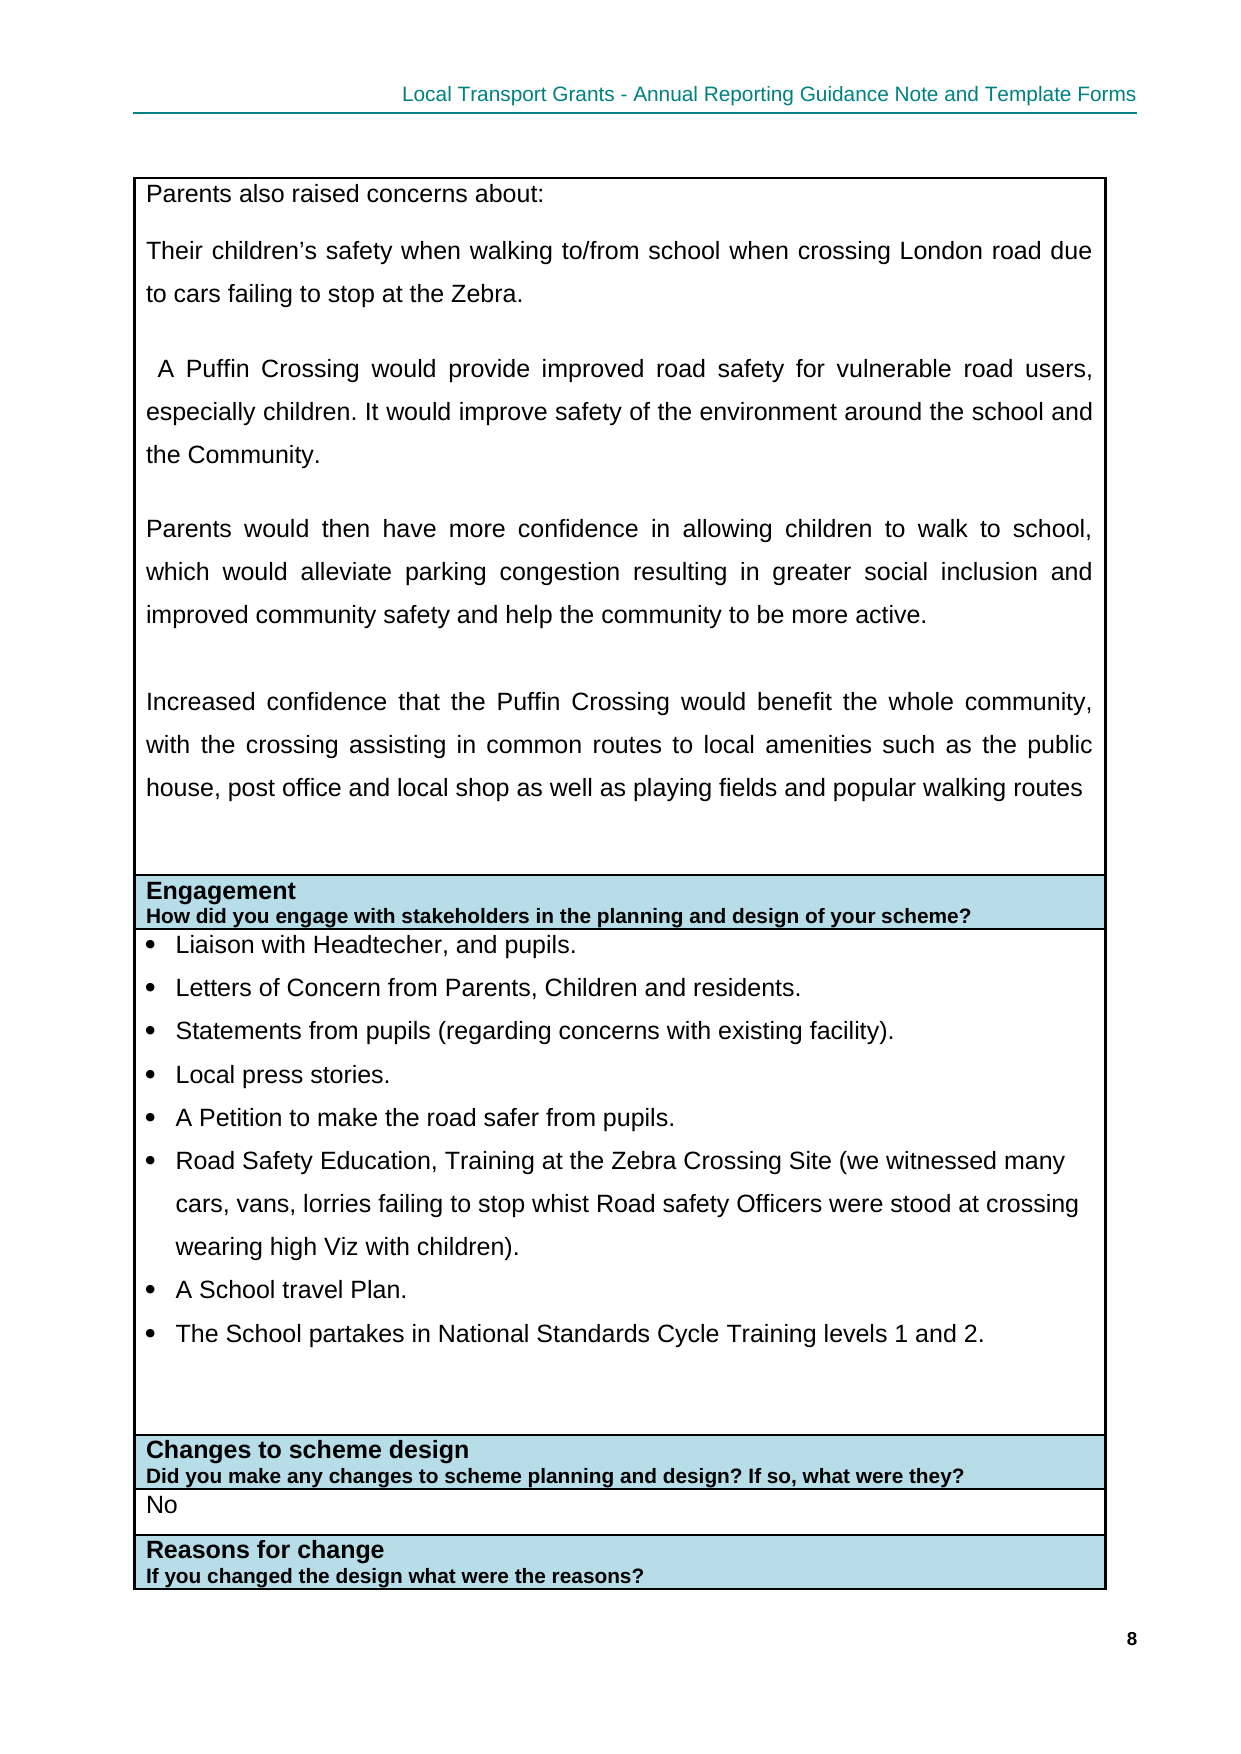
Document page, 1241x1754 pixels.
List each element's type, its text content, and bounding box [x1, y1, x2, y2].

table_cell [136, 179, 1104, 874]
table_cell Changes to scheme design Did you make any changes to scheme planning and design? If so, what were they? [136, 1436, 1104, 1488]
table_cell Engagement How did you engage with stakeholders in the planning and design of your scheme? [136, 876, 1104, 928]
table_cell Reasons for change If you changed the design what were the reasons? [136, 1536, 1104, 1588]
table_cell No [136, 1490, 1104, 1534]
table_cell Liaison with Headtecher, and pupils. Letters of Concern from Parents, Children and residents. Statements from pupils (regarding concerns with existing facility). Local press stories. A Petition to make the road safer from pupils. Road Safety Education, Training at the Zebra Crossing Site (we witnessed many cars, vans, lorries failing to stop whist Road safety Officers were stood at crossing wearing high Viz with children). A School travel Plan. The School partakes in National Standards Cycle Training levels 1 and 2. [136, 930, 1104, 1434]
